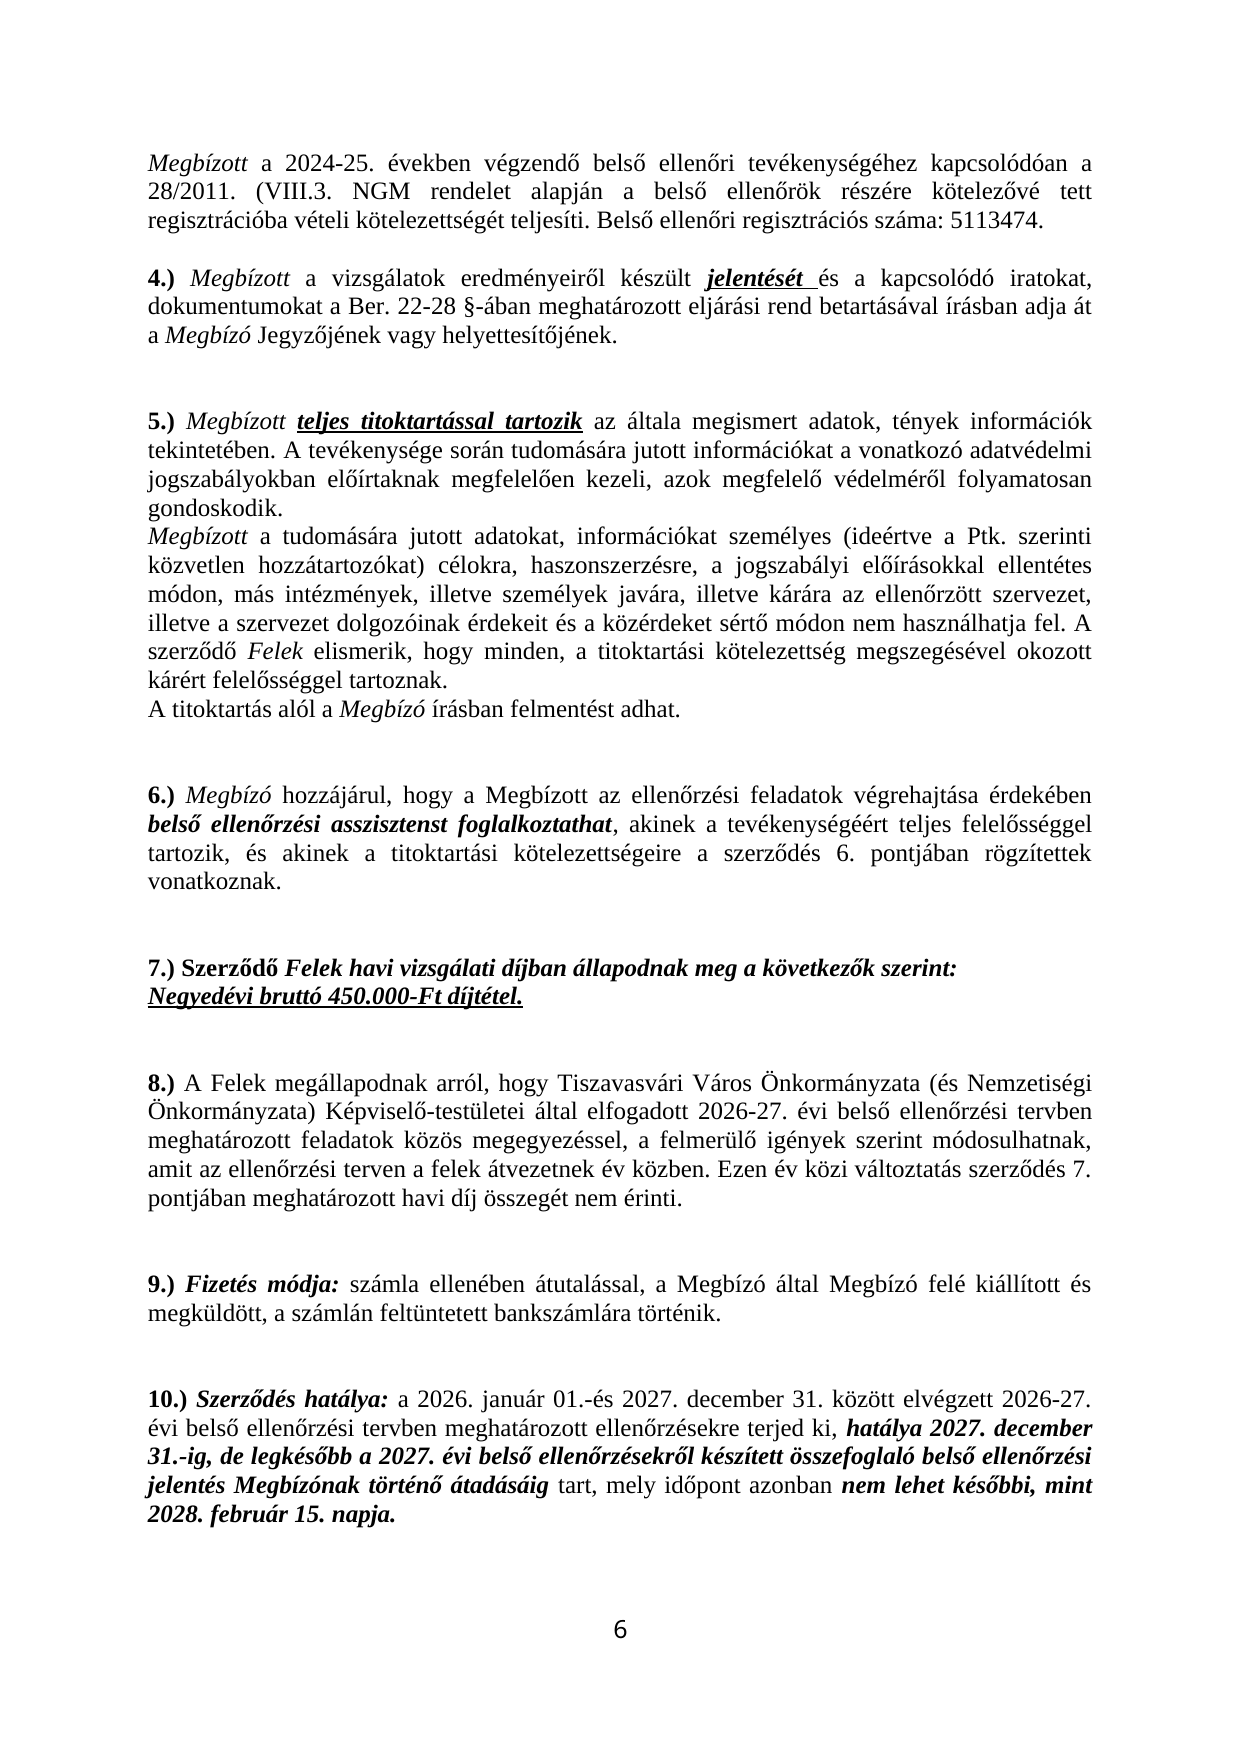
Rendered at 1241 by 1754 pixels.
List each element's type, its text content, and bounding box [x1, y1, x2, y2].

text Megbízott a tudomására jutott adatokat, információkat személyes (ideértve a Ptk. szerinti közvetlen hozzátartozókat) célokra, haszonszerzésre, a jogszabályi előírásokkal ellentétes módon, más intézmények, illetve személyek javára, illetve kárára az ellenőrzött szervezet, illetve a szervezet dolgozóinak érdekeit és a közérdeket sértő módon nem használhatja fel. A szerződő Felek elismerik, hogy minden, a titoktartási kötelezettség megszegésével okozott kárért felelősséggel tartoznak. [148, 521, 1093, 694]
text 10.) Szerződés hatálya: a 2026. január 01.-és 2027. december 31. között elvégzett 2026-27. évi belső ellenőrzési tervben meghatározott ellenőrzésekre terjed ki, hatálya 2027. december 31.-ig, de legkésőbb a 2027. évi belső ellenőrzésekről készített összefoglaló belső ellenőrzési jelentés Megbízónak történő átadásáig tart, mely időpont azonban nem lehet későbbi, mint 2028. február 15. napja. [148, 1384, 1093, 1528]
text Megbízott a 2024-25. években végzendő belső ellenőri tevékenységéhez kapcsolódóan a 28/2011. (VIII.3. NGM rendelet alapján a belső ellenőrök részére kötelezővé tett regisztrációba vételi kötelezettségét teljesíti. Belső ellenőri regisztrációs száma: 5113474. [148, 148, 1093, 234]
text 9.) Fizetés módja: számla ellenében átutalással, a Megbízó által Megbízó felé kiállított és megküldött, a számlán feltüntetett bankszámlára történik. [148, 1269, 1093, 1326]
text Negyedévi bruttó 450.000-Ft díjtétel. [148, 981, 1093, 1010]
text 4.) Megbízott a vizsgálatok eredményeiről készült jelentését és a kapcsolódó iratokat, dokumentumokat a Ber. 22-28 §-ában meghatározott eljárási rend betartásával írásban adja át a Megbízó Jegyzőjének vagy helyettesítőjének. [148, 263, 1093, 349]
text 6.) Megbízó hozzájárul, hogy a Megbízott az ellenőrzési feladatok végrehajtása érdekében belső ellenőrzési asszisztenst foglalkoztathat, akinek a tevékenységéért teljes felelősséggel tartozik, és akinek a titoktartási kötelezettségeire a szerződés 6. pontjában rögzítettek vonatkoznak. [148, 780, 1093, 895]
text A titoktartás alól a Megbízó írásban felmentést adhat. [148, 694, 1093, 723]
text 5.) Megbízott teljes titoktartással tartozik az általa megismert adatok, tények információk tekintetében. A tevékenysége során tudomására jutott információkat a vonatkozó adatvédelmi jogszabályokban előírtaknak megfelelően kezeli, azok megfelelő védelméről folyamatosan gondoskodik. [148, 406, 1093, 521]
text 8.) A Felek megállapodnak arról, hogy Tiszavasvári Város Önkormányzata (és Nemzetiségi Önkormányzata) Képviselő-testületei által elfogadott 2026-27. évi belső ellenőrzési tervben meghatározott feladatok közös megegyezéssel, a felmerülő igények szerint módosulhatnak, amit az ellenőrzési terven a felek átvezetnek év közben. Ezen év közi változtatás szerződés 7. pontjában meghatározott havi díj összegét nem érinti. [148, 1068, 1093, 1211]
text 7.) Szerződő Felek havi vizsgálati díjban állapodnak meg a következők szerint: [148, 953, 1093, 981]
